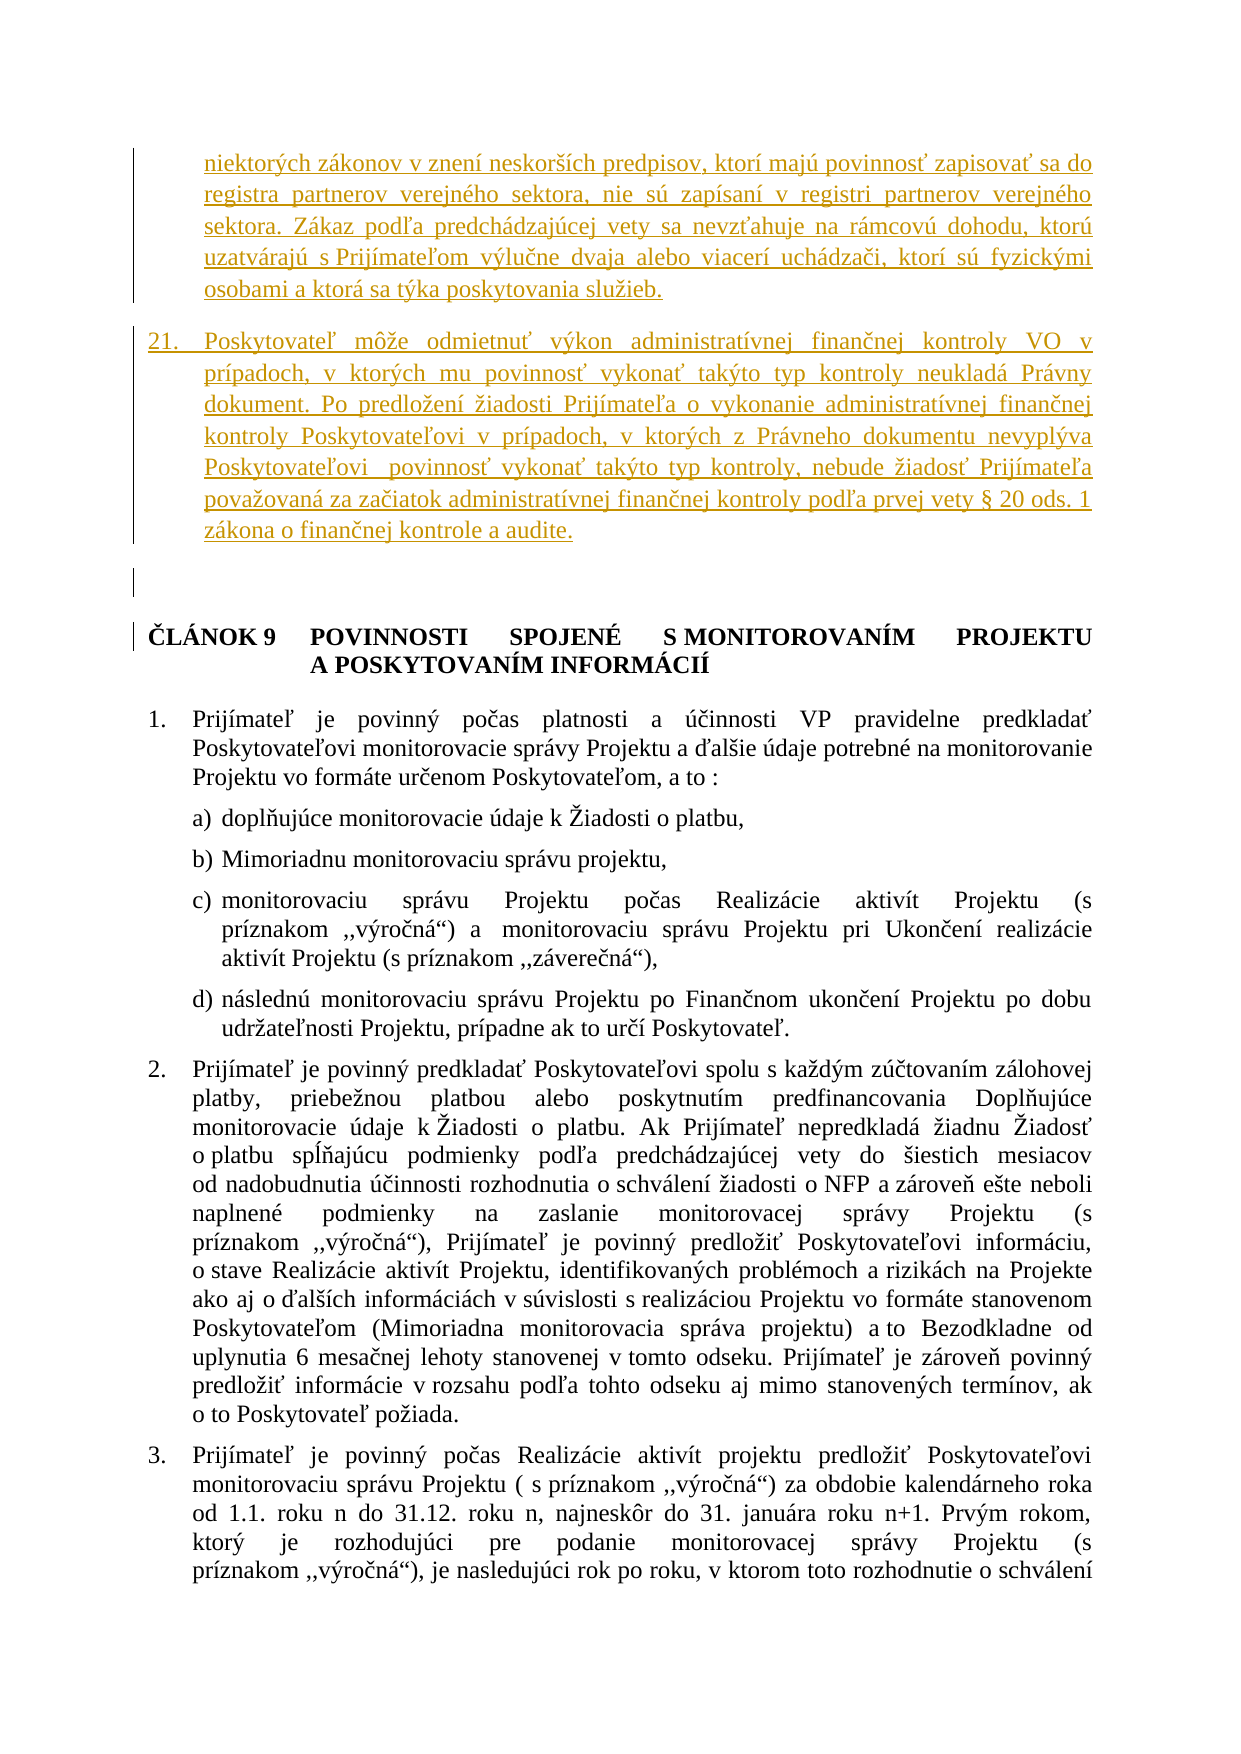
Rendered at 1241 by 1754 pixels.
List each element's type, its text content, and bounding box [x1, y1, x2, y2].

list Mimoriadnu monitorovaciu správu projektu, [192, 844, 1093, 873]
subtitle ČLÁNOK 9 POVINNOSTI SPOJENÉ S MONITOROVANÍM PROJEKTU A POSKYTOVANÍM INFORMÁCIÍ [148, 622, 1093, 679]
list Prijímateľ je povinný predkladať Poskytovateľovi spolu s každým zúčtovaním zálohovej platby, priebežnou platbou alebo poskytnutím predfinancovania Doplňujúce monitorovacie údaje k Žiadosti o platbu. Ak Prijímateľ nepredkladá žiadnu Žiadosť o platbu spĺňajúcu podmienky podľa predchádzajúcej vety do šiestich mesiacov od nadobudnutia účinnosti rozhodnutia o schválení žiadosti o NFP a zároveň ešte neboli naplnené podmienky na zaslanie monitorovacej správy Projektu (s príznakom ,,výročná“), Prijímateľ je povinný predložiť Poskytovateľovi informáciu, o stave Realizácie aktivít Projektu, identifikovaných problémoch a rizikách na Projekte ako aj o ďalších informáciách v súvislosti s realizáciou Projektu vo formáte stanovenom Poskytovateľom (Mimoriadna monitorovacia správa projektu) a to Bezodkladne od uplynutia 6 mesačnej lehoty stanovenej v tomto odseku. Prijímateľ je zároveň povinný predložiť informácie v rozsahu podľa tohto odseku aj mimo stanovených termínov, ak o to Poskytovateľ požiada. [148, 1054, 1093, 1428]
list následnú monitorovaciu správu Projektu po Finančnom ukončení Projektu po dobu udržateľnosti Projektu, prípadne ak to určí Poskytovateľ. [192, 984, 1093, 1042]
list doplňujúce monitorovacie údaje k Žiadosti o platbu, [192, 803, 1093, 832]
list Prijímateľ je povinný počas platnosti a účinnosti VP pravidelne predkladať Poskytovateľovi monitorovacie správy Projektu a ďalšie údaje potrebné na monitorovanie Projektu vo formáte určenom Poskytovateľom, a to : [148, 704, 1093, 791]
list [148, 1441, 1093, 1584]
list monitorovaciu správu Projektu počas Realizácie aktivít Projektu (s príznakom ,,výročná“) a monitorovaciu správu Projektu pri Ukončení realizácie aktivít Projektu (s príznakom ,,záverečná“), [192, 886, 1093, 972]
